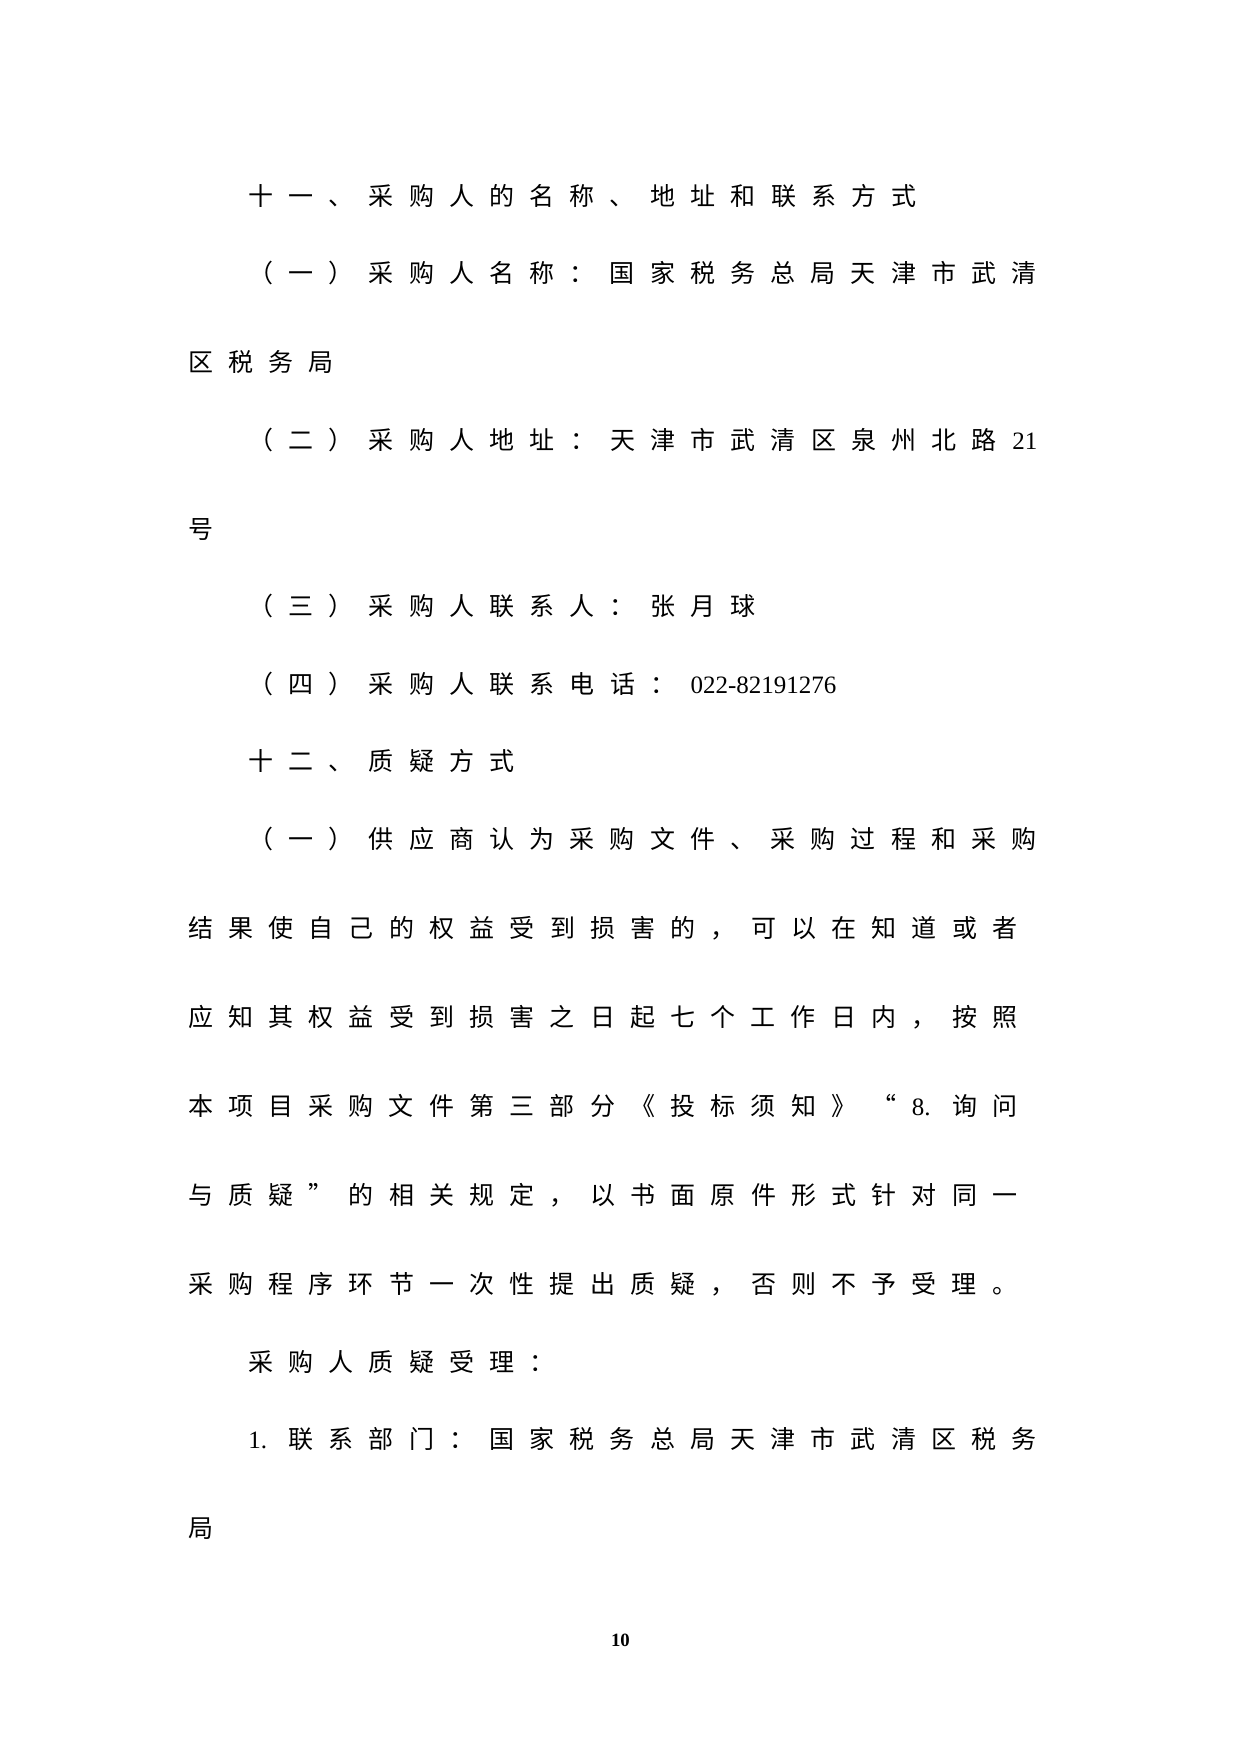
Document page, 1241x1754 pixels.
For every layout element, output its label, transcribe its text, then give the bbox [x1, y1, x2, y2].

text （三）采购人联系人：张月球 [188, 575, 1052, 634]
text 1. 联系部门：国家税务总局天津市武清区税务局 [188, 1408, 1052, 1556]
text （一）供应商认为采购文件、采购过程和采购结果使自己的权益受到损害的，可以在知道或者应知其权益受到损害之日起七个工作日内，按照本项目采购文件第三部分《投标须知》“8. 询问与质疑”的相关规定，以书面原件形式针对同一采购程序环节一次性提出质疑，否则不予受理。 [188, 808, 1052, 1312]
text （二）采购人地址：天津市武清区泉州北路21号 [188, 408, 1052, 557]
text （四）采购人联系电话：022-82191276 [188, 653, 1052, 712]
text 采购人质疑受理： [188, 1330, 1052, 1390]
text 十一、采购人的名称、地址和联系方式 [188, 164, 1052, 224]
text 十二、质疑方式 [188, 730, 1052, 789]
text （一）采购人名称：国家税务总局天津市武清区税务局 [188, 242, 1052, 390]
